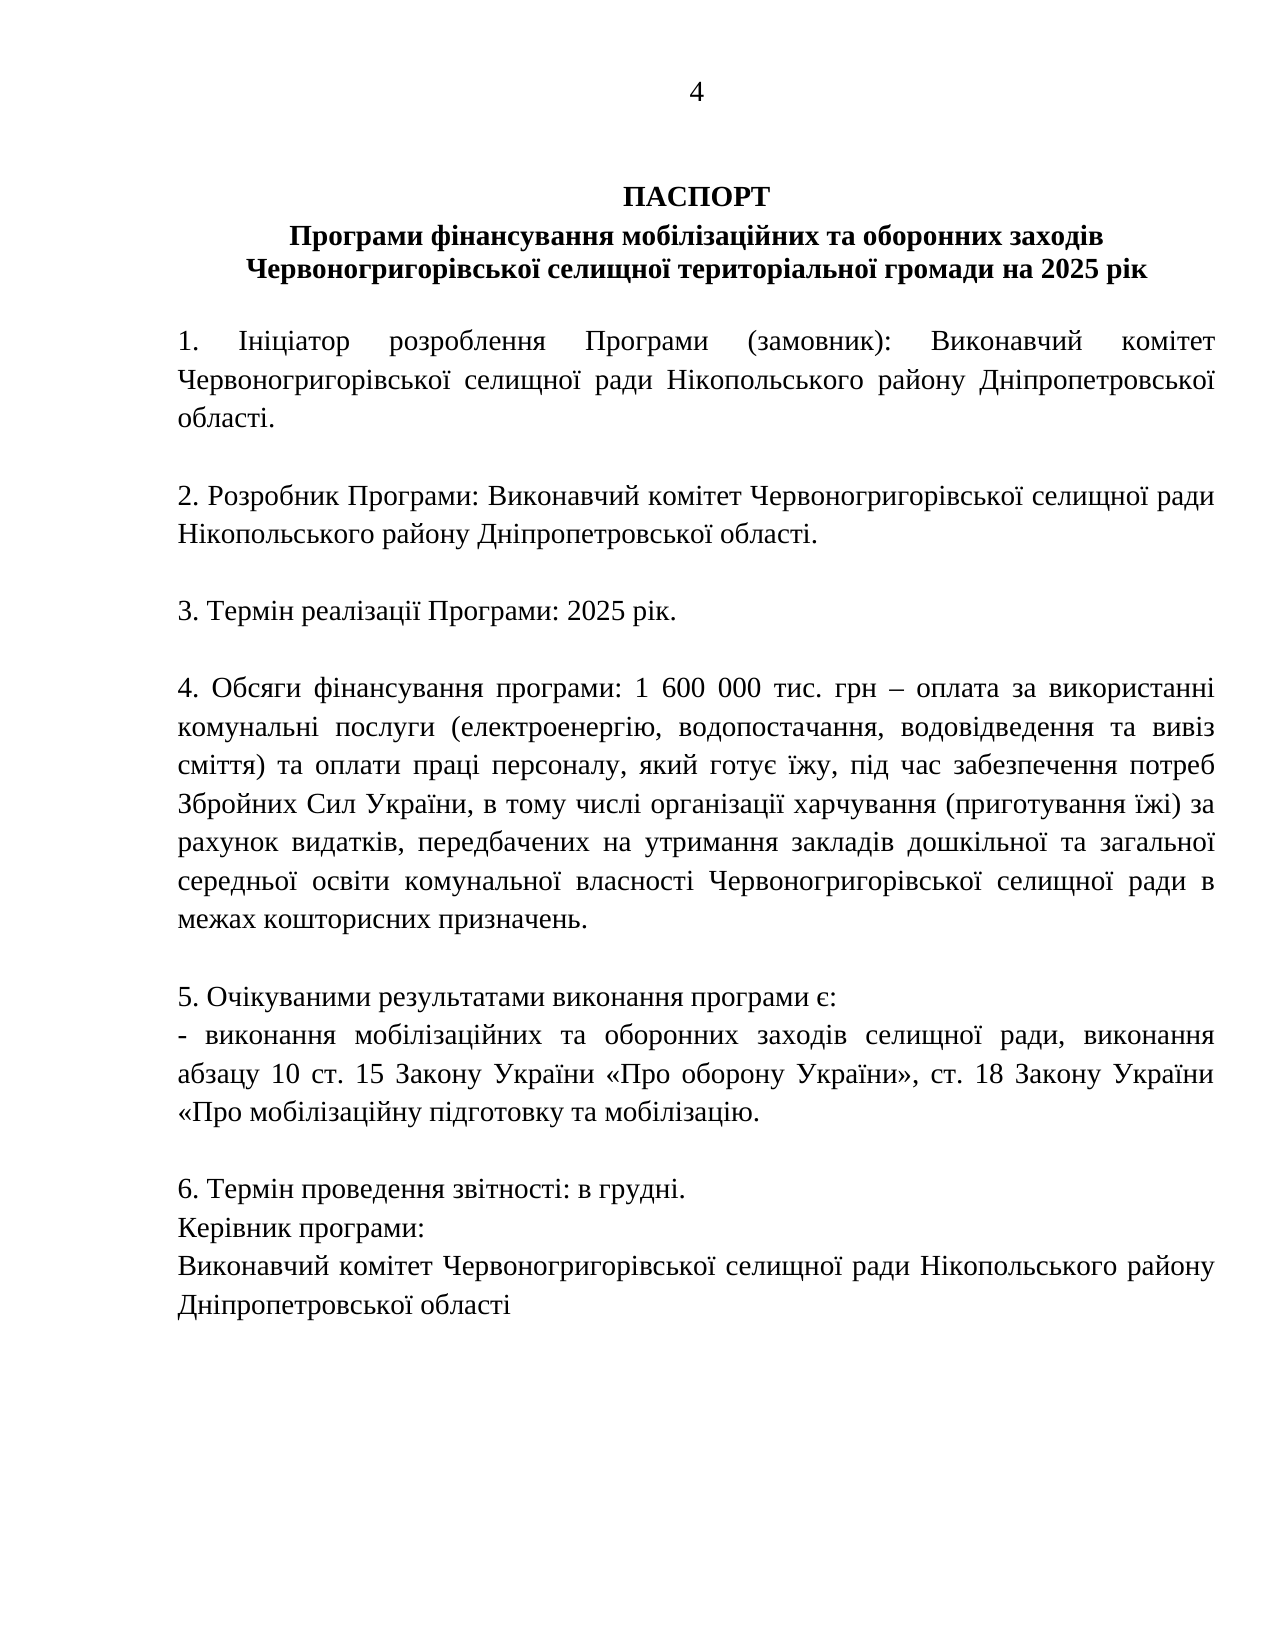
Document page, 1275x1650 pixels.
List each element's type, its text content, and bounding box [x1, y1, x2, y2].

text 6. Термін проведення звітності: в грудні. [177, 1171, 1216, 1205]
text Керівник програми: [177, 1210, 1216, 1243]
text 4. Обсяги фінансування програми: 1 600 000 тис. грн – оплата за використанні комунальні послуги (електроенергію, водопостачання, водовідведення та вивіз сміття) та оплати праці персоналу, який готує їжу, під час забезпечення потреб Збройних Сил України, в тому числі організації харчування (приготування їжі) за рахунок видатків, передбачених на утримання закладів дошкільної та загальної середньої освіти комунальної власності Червоногригорівської селищної ради в межах кошторисних призначень. [177, 670, 1216, 935]
text ПАСПОРТ [177, 179, 1216, 213]
text 5. Очікуваними результатами виконання програми є: [177, 979, 1216, 1012]
text 2. Розробник Програми: Виконавчий комітет Червоногригорівської селищної ради Нікопольського району Дніпропетровської області. [177, 478, 1216, 550]
text 3. Термін реалізації Програми: 2025 рік. [177, 593, 1216, 627]
text Програми фінансування мобілізаційних та оборонних заходів Червоногригорівської селищної територіальної громади на 2025 рік [177, 218, 1216, 285]
text - виконання мобілізаційних та оборонних заходів селищної ради, виконання абзацу 10 ст. 15 Закону України «Про оборону України», ст. 18 Закону України «Про мобілізаційну підготовку та мобілізацію. [177, 1017, 1216, 1128]
text Виконавчий комітет Червоногригорівської селищної ради Нікопольського району Дніпропетровської області [177, 1248, 1216, 1321]
text 1. Ініціатор розроблення Програми (замовник): Виконавчий комітет Червоногригорівської селищної ради Нікопольського району Дніпропетровської області. [177, 323, 1216, 434]
